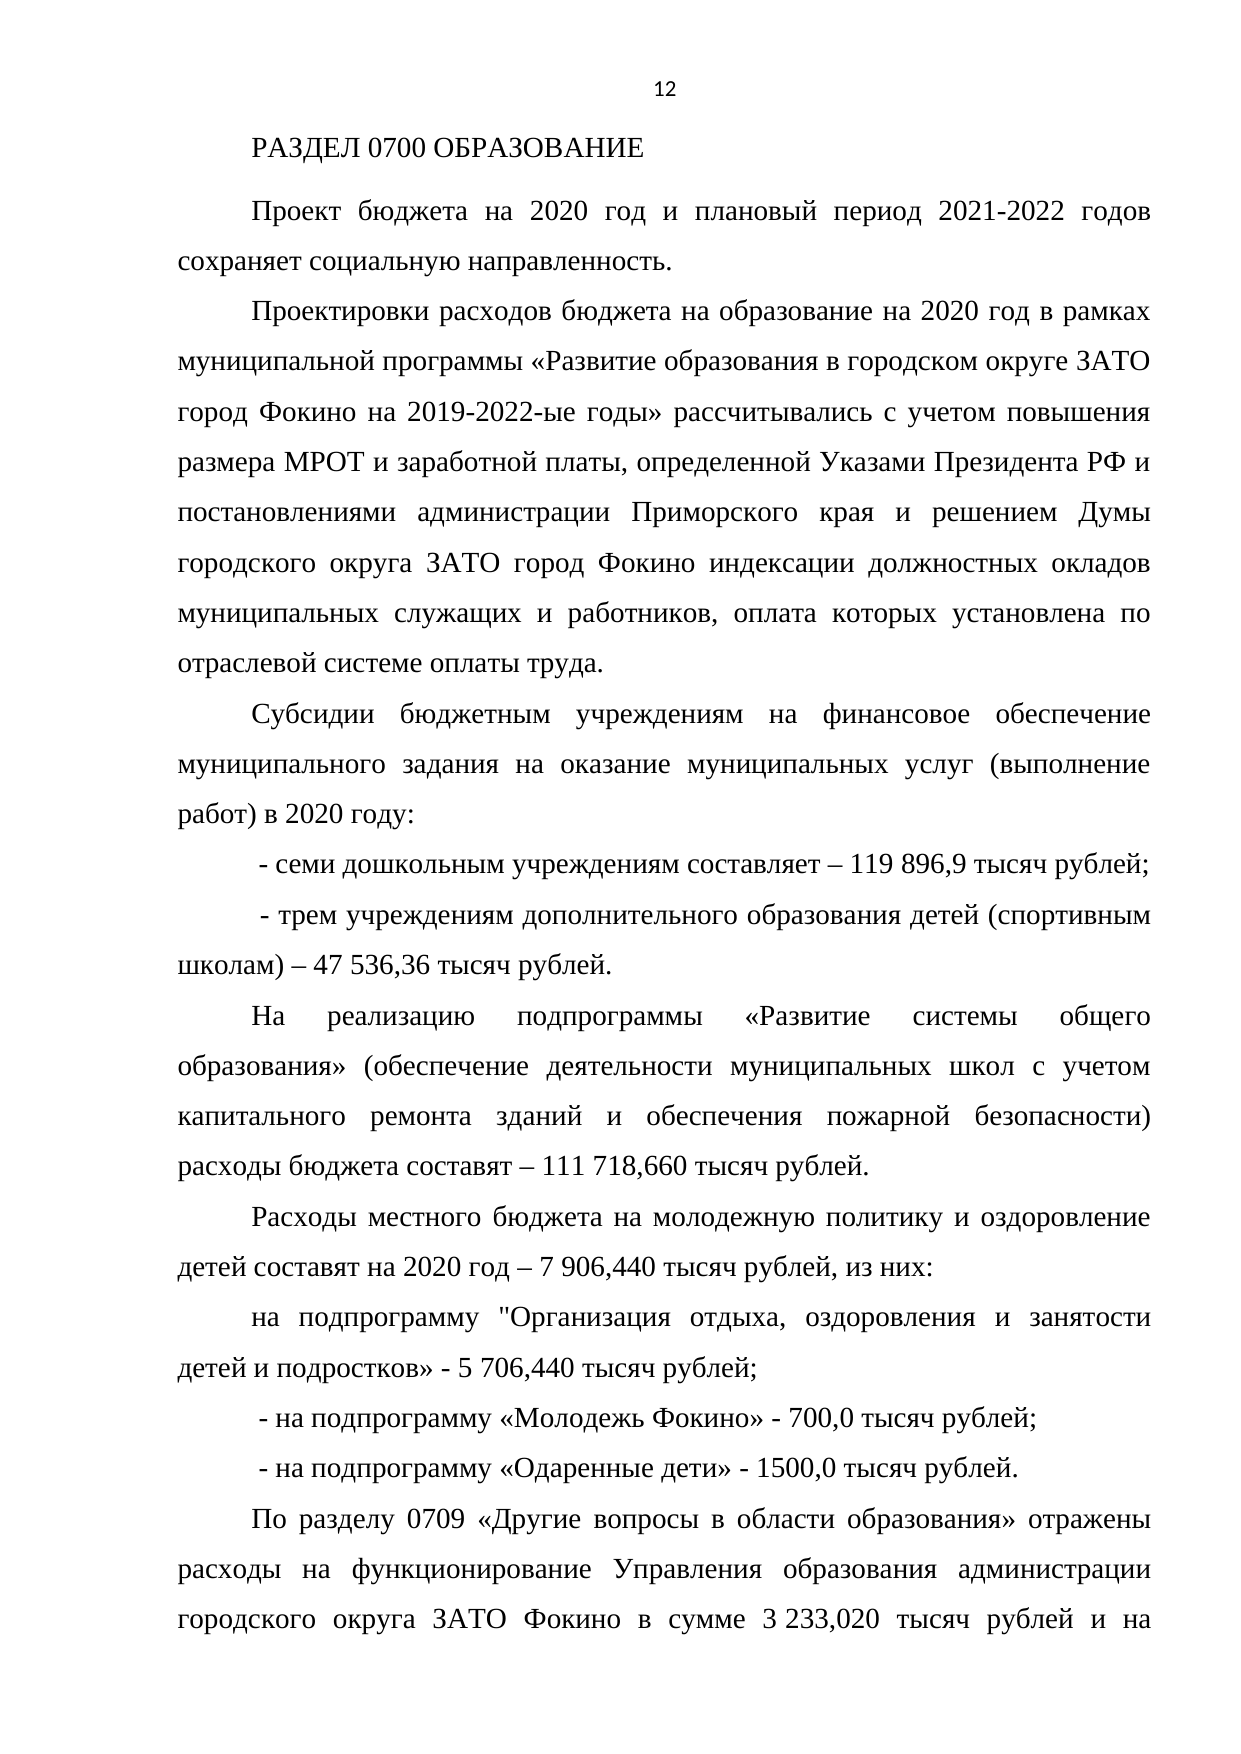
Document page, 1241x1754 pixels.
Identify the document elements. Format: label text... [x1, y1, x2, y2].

text Субсидии бюджетным учреждениям на финансовое обеспечение муниципального задания на оказание муниципальных услуг (выполнение работ) в 2020 году: [177, 696, 1152, 830]
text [177, 1501, 1152, 1635]
text Проектировки расходов бюджета на образование на 2020 год в рамках муниципальной программы «Развитие образования в городском округе ЗАТО город Фокино на 2019-2022-ые годы» рассчитывались с учетом повышения размера МРОТ и заработной платы, определенной Указами Президента РФ и постановлениями администрации Приморского края и решением Думы городского округа ЗАТО город Фокино индексации должностных окладов муниципальных служащих и работников, оплата которых установлена по отраслевой системе оплаты труда. [177, 293, 1152, 679]
text Проект бюджета на 2020 год и плановый период 2021-2022 годов сохраняет социальную направленность. [177, 193, 1152, 276]
text - на подпрограмму «Одаренные дети» - 1500,0 тысяч рублей. [177, 1450, 1152, 1484]
text Расходы местного бюджета на молодежную политику и оздоровление детей составят на 2020 год – 7 906,440 тысяч рублей, из них: [177, 1199, 1152, 1283]
text - трем учреждениям дополнительного образования детей (спортивным школам) – 47 536,36 тысяч рублей. [177, 897, 1152, 981]
text на подпрограмму "Организация отдыха, оздоровления и занятости детей и подростков» - 5 706,440 тысяч рублей; [177, 1299, 1152, 1383]
text - на подпрограмму «Молодежь Фокино» - 700,0 тысяч рублей; [177, 1400, 1152, 1434]
text РАЗДЕЛ 0700 ОБРАЗОВАНИЕ [177, 130, 1152, 163]
text На реализацию подпрограммы «Развитие системы общего образования» (обеспечение деятельности муниципальных школ с учетом капитального ремонта зданий и обеспечения пожарной безопасности) расходы бюджета составят – 111 718,660 тысяч рублей. [177, 998, 1152, 1182]
text - семи дошкольным учреждениям составляет – 119 896,9 тысяч рублей; [177, 847, 1152, 880]
